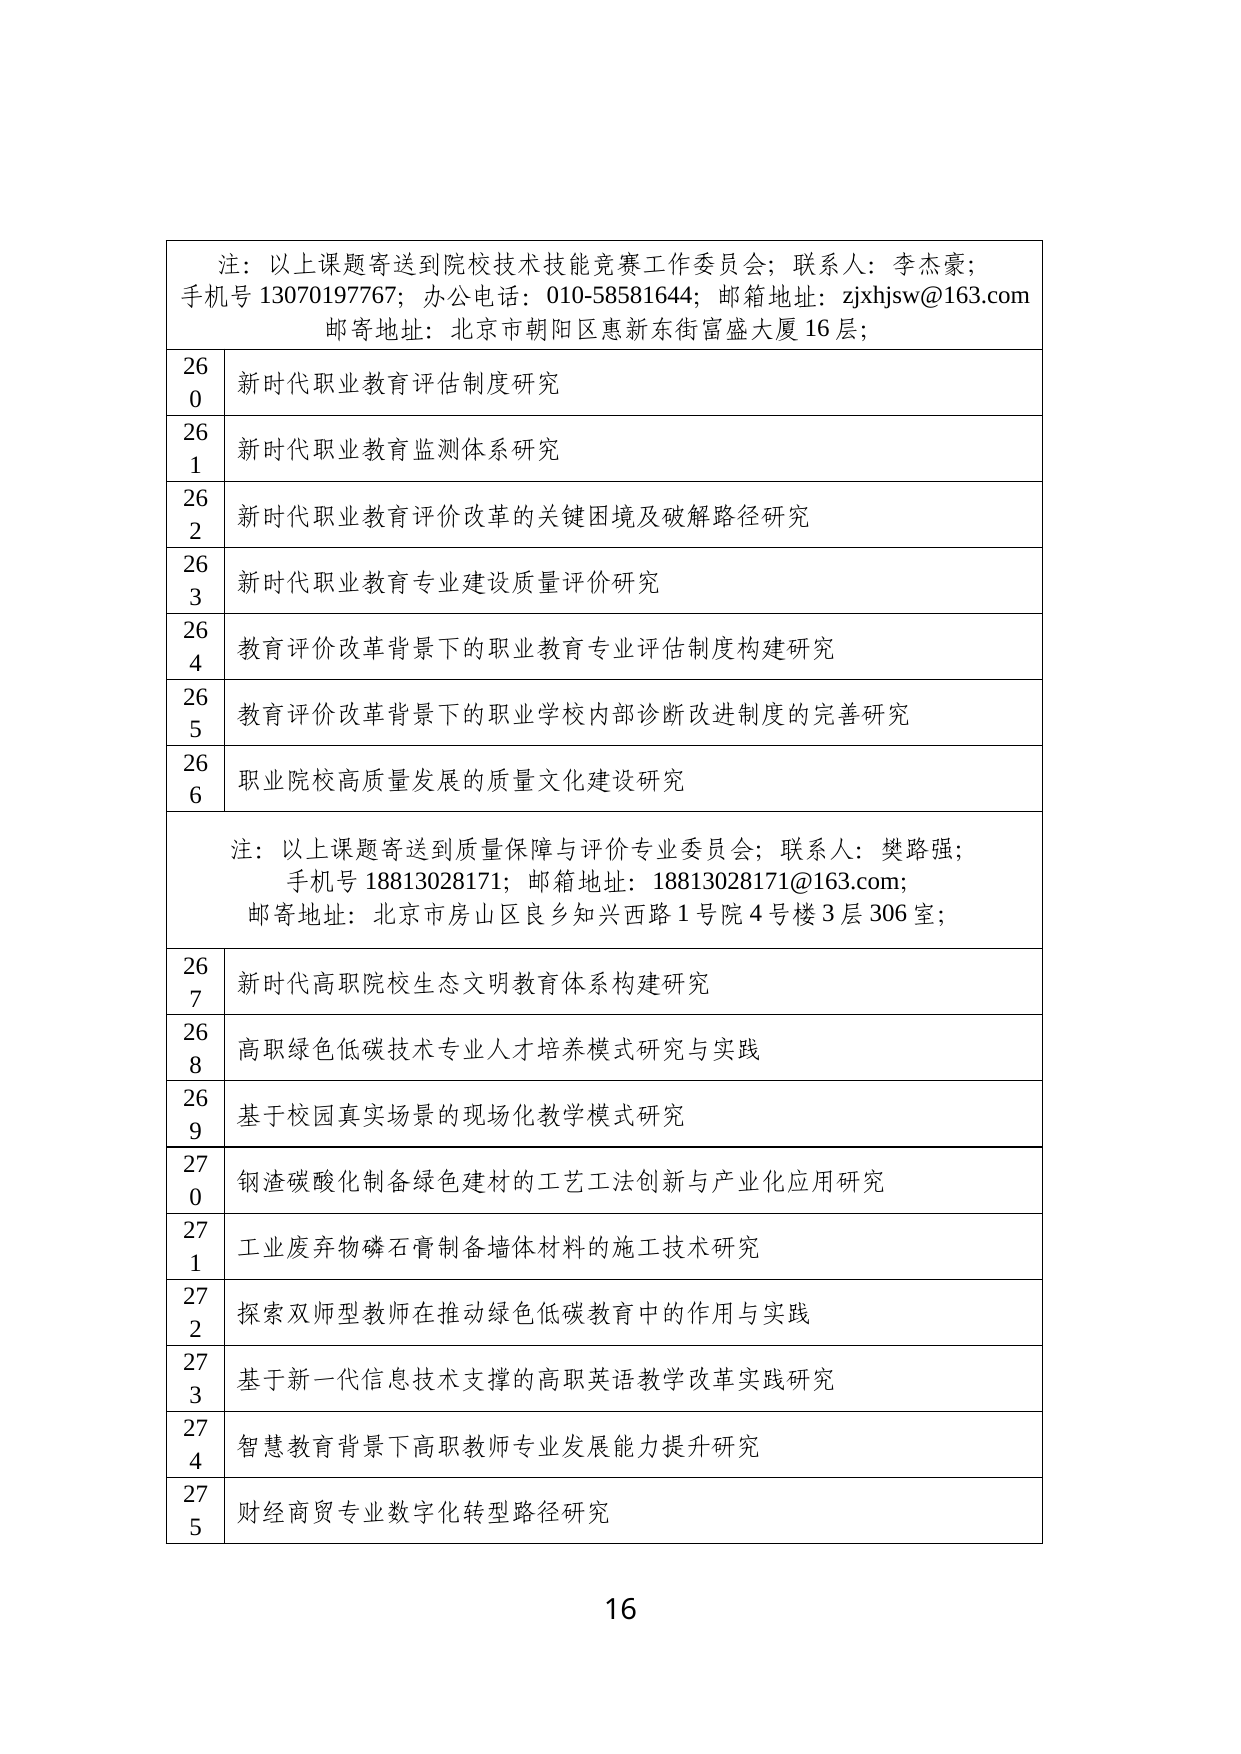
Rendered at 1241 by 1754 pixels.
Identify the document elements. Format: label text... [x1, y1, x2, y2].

table_cell 262 [167, 482, 224, 547]
table_cell 275 [167, 1478, 224, 1543]
table_cell 钢渣碳酸化制备绿色建材的工艺工法创新与产业化应用研究 [225, 1148, 1042, 1212]
table_cell 职业院校高质量发展的质量文化建设研究 [225, 746, 1042, 811]
table_cell 264 [167, 614, 224, 679]
table_cell 教育评价改革背景下的职业学校内部诊断改进制度的完善研究 [225, 680, 1042, 745]
table_cell 教育评价改革背景下的职业教育专业评估制度构建研究 [225, 614, 1042, 679]
table_cell 注：以上课题寄送到质量保障与评价专业委员会；联系人：樊路强； 手机号18813028171；邮箱地址：18813028171@163.com； 邮寄地址：北京市房山区良乡知兴西路1号院4号楼3层306室； [167, 812, 1042, 948]
table_cell 工业废弃物磷石膏制备墙体材料的施工技术研究 [225, 1214, 1042, 1278]
table_cell 268 [167, 1015, 224, 1080]
table_cell 272 [167, 1280, 224, 1344]
table_cell 267 [167, 949, 224, 1014]
table_cell 269 [167, 1081, 224, 1146]
table_cell 基于新一代信息技术支撑的高职英语教学改革实践研究 [225, 1346, 1042, 1411]
table_cell 260 [167, 350, 224, 414]
table_cell 263 [167, 548, 224, 613]
table_cell 270 [167, 1148, 224, 1212]
table_cell 新时代职业教育专业建设质量评价研究 [225, 548, 1042, 613]
table_cell 新时代职业教育评价改革的关键困境及破解路径研究 [225, 482, 1042, 547]
table_cell 新时代高职院校生态文明教育体系构建研究 [225, 949, 1042, 1014]
table_cell 高职绿色低碳技术专业人才培养模式研究与实践 [225, 1015, 1042, 1080]
table_cell 261 [167, 416, 224, 481]
table_cell 新时代职业教育评估制度研究 [225, 350, 1042, 414]
table_cell 财经商贸专业数字化转型路径研究 [225, 1478, 1042, 1543]
table_cell 274 [167, 1412, 224, 1477]
table_cell 271 [167, 1214, 224, 1278]
table_cell 265 [167, 680, 224, 745]
table_cell 新时代职业教育监测体系研究 [225, 416, 1042, 481]
table_cell 探索双师型教师在推动绿色低碳教育中的作用与实践 [225, 1280, 1042, 1344]
table_cell 266 [167, 746, 224, 811]
table_cell 基于校园真实场景的现场化教学模式研究 [225, 1081, 1042, 1146]
table_cell 注：以上课题寄送到院校技术技能竞赛工作委员会；联系人：李杰豪； 手机号13070197767；办公电话：010-58581644；邮箱地址：zjxhjsw@163.com 邮寄地址：北京市朝阳区惠新东街富盛大厦16层； [167, 241, 1042, 348]
table_cell 273 [167, 1346, 224, 1411]
table_cell 智慧教育背景下高职教师专业发展能力提升研究 [225, 1412, 1042, 1477]
